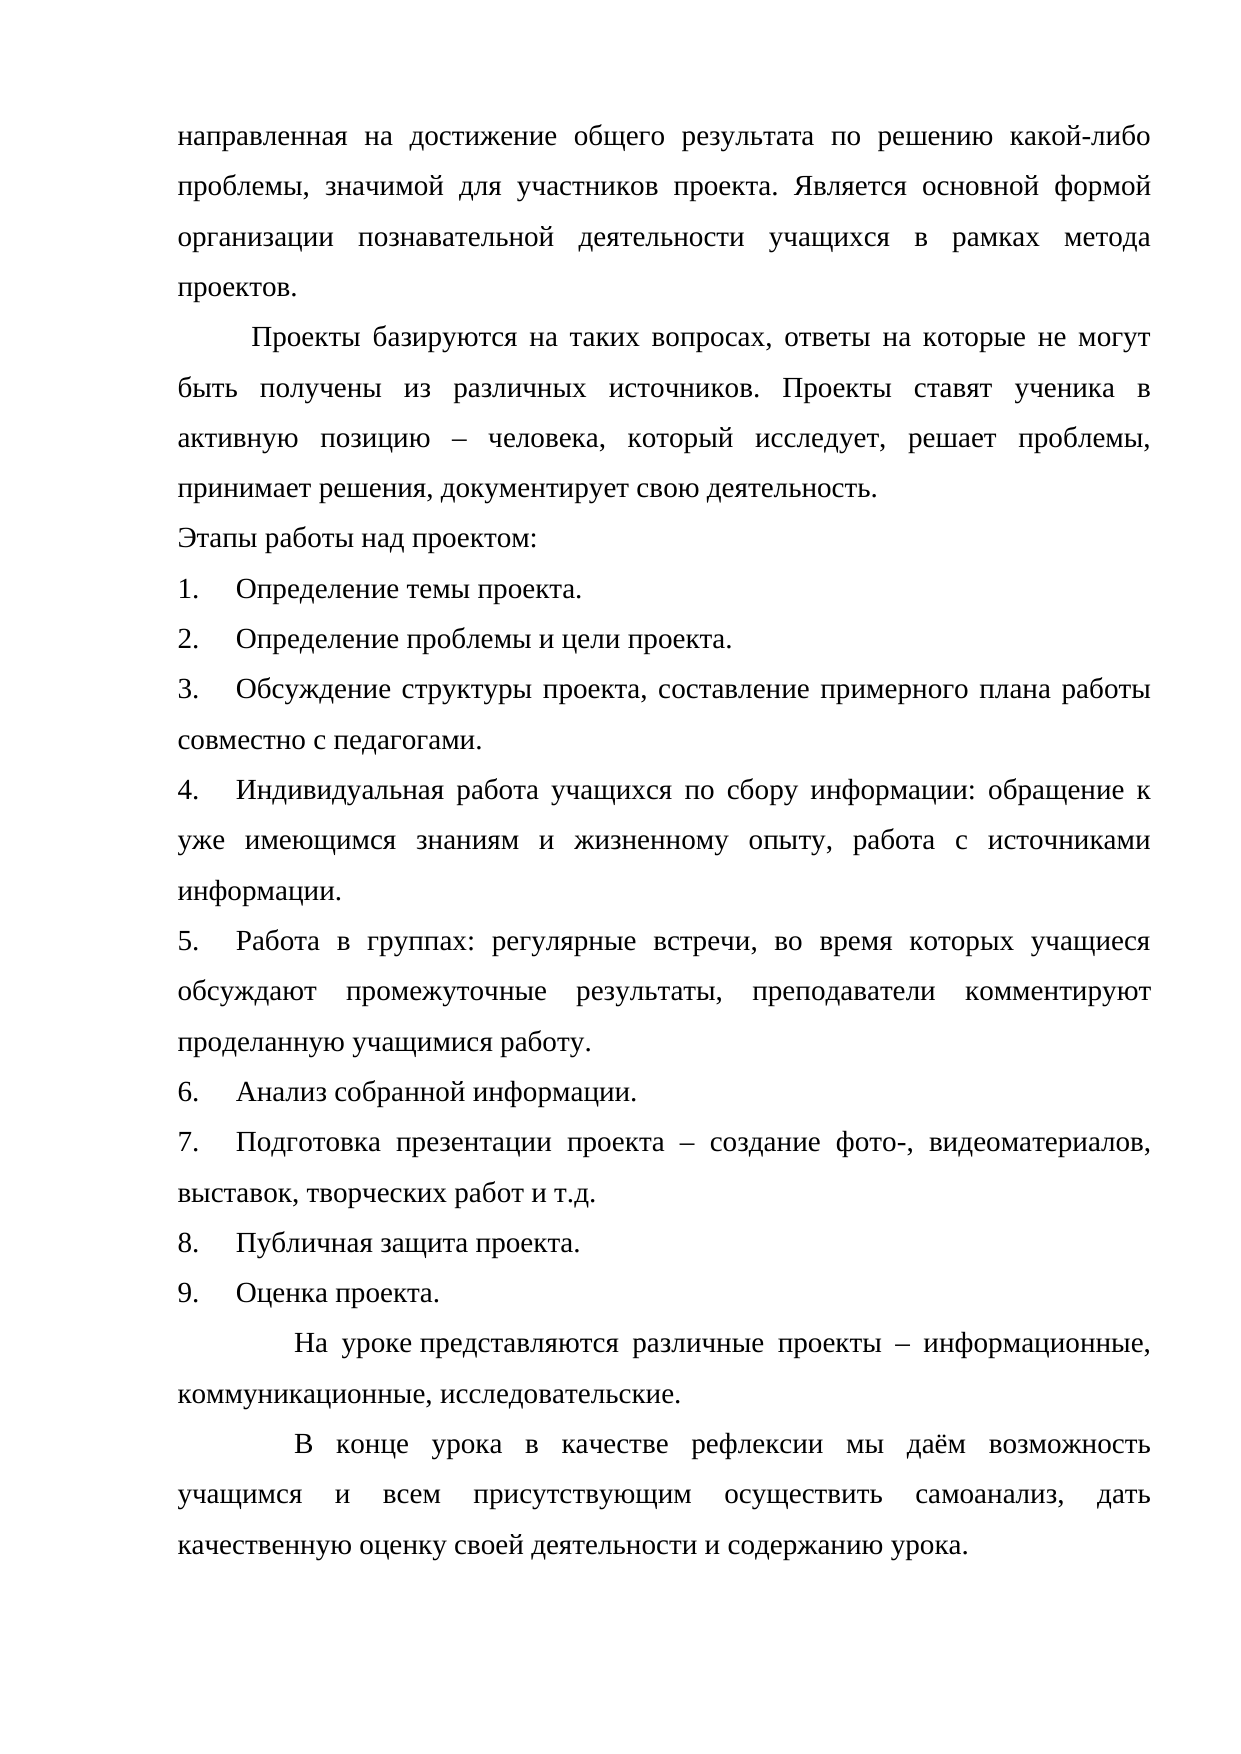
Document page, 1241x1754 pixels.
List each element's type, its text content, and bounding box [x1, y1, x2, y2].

text 2. Определение проблемы и цели проекта. [177, 621, 1152, 655]
text 9. Оценка проекта. [177, 1275, 1152, 1309]
text 5. Работа в группах: регулярные встречи, во время которых учащиеся обсуждают промежуточные результаты, преподаватели комментируют проделанную учащимися работу. [177, 923, 1152, 1057]
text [177, 118, 1152, 303]
text Проекты базируются на таких вопросах, ответы на которые не могут быть получены из различных источников. Проекты ставят ученика в активную позицию – человека, который исследует, решает проблемы, принимает решения, документирует свою деятельность. [177, 319, 1152, 504]
text 4. Индивидуальная работа учащихся по сбору информации: обращение к уже имеющимся знаниям и жизненному опыту, работа с источниками информации. [177, 772, 1152, 906]
text 3. Обсуждение структуры проекта, составление примерного плана работы совместно с педагогами. [177, 672, 1152, 755]
text 6. Анализ собранной информации. [177, 1074, 1152, 1108]
text На уроке представляются различные проекты – информационные, коммуникационные, исследовательские. [177, 1326, 1152, 1409]
text 7. Подготовка презентации проекта – создание фото-, видеоматериалов, выставок, творческих работ и т.д. [177, 1124, 1152, 1208]
text 1. Определение темы проекта. [177, 571, 1152, 604]
text 8. Публичная защита проекта. [177, 1225, 1152, 1258]
text Этапы работы над проектом: [177, 521, 1152, 554]
text В конце урока в качестве рефлексии мы даём возможность учащимся и всем присутствующим осуществить самоанализ, дать качественную оценку своей деятельности и содержанию урока. [177, 1426, 1152, 1560]
